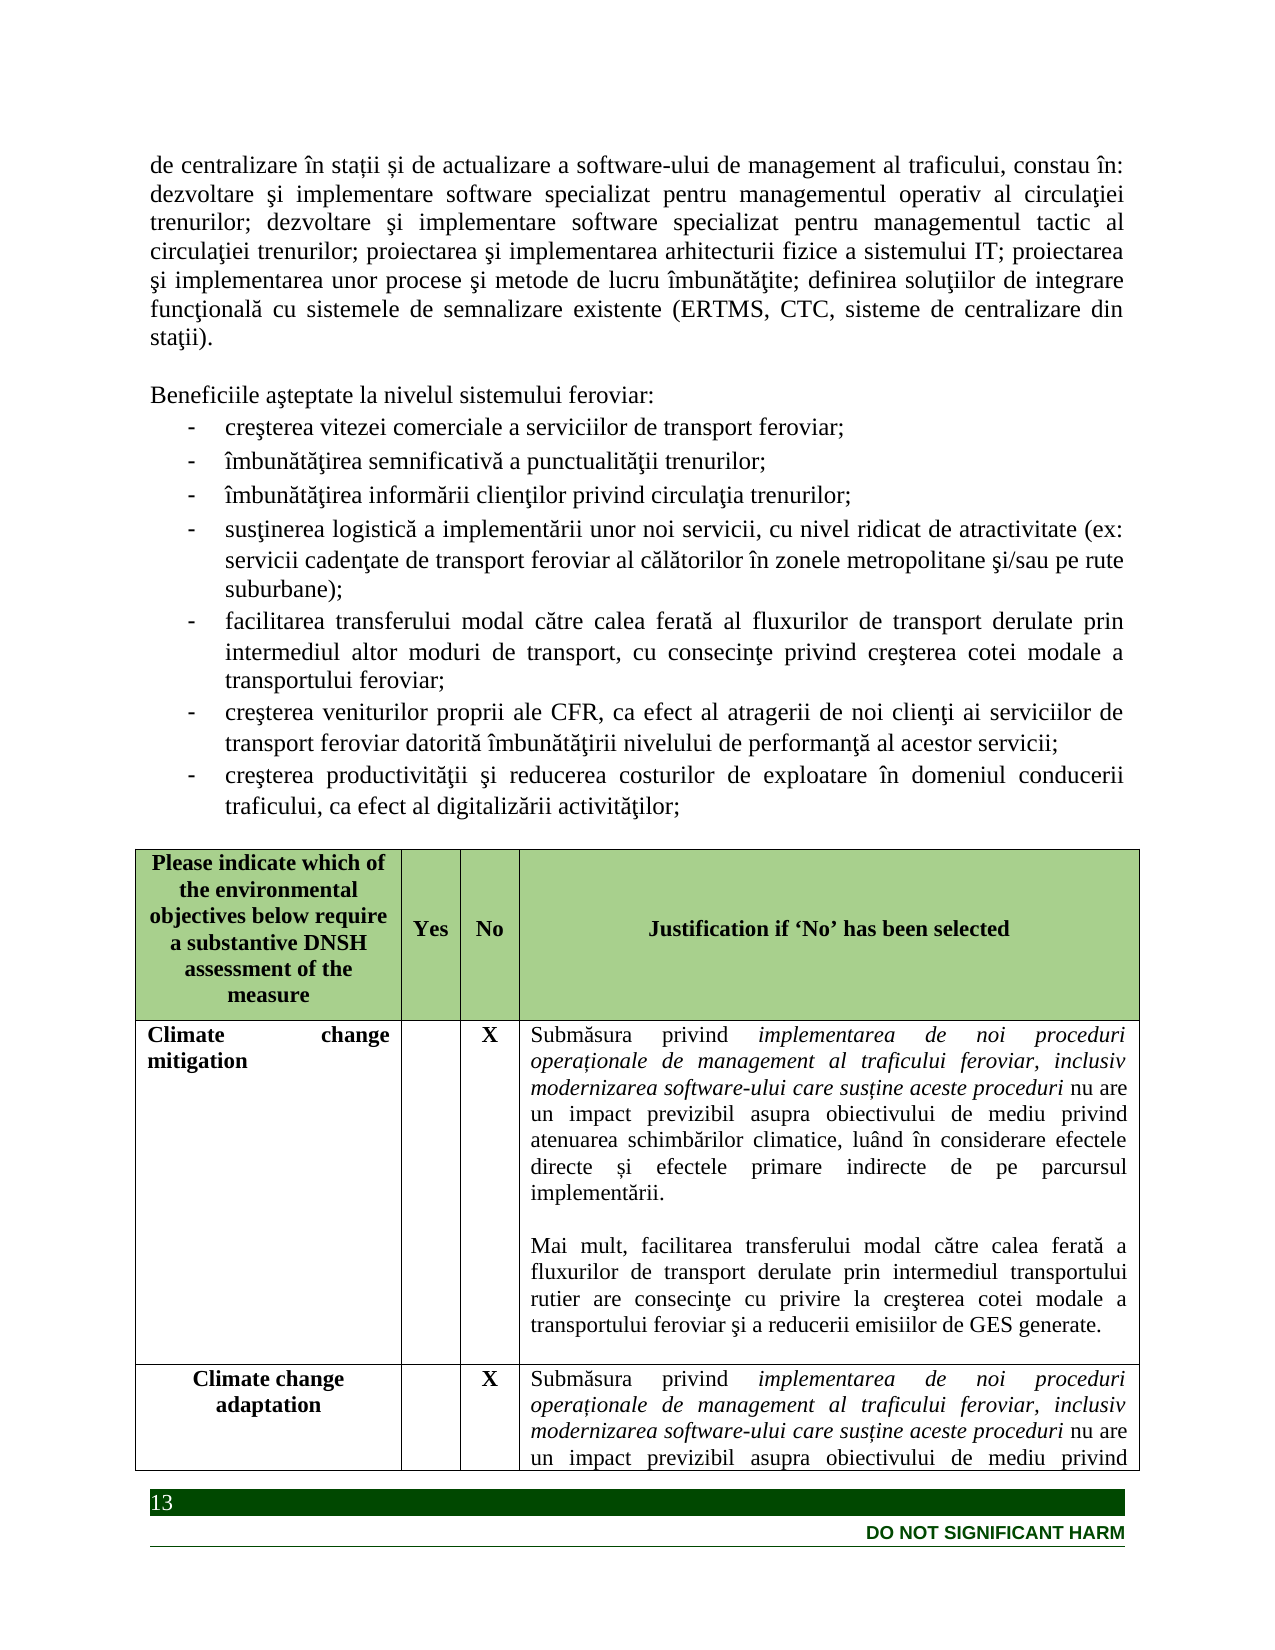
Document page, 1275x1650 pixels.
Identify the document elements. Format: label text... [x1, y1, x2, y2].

list creşterea productivităţii şi reducerea costurilor de exploatare în domeniul conducerii traficului, ca efect al digitalizării activităţilor; [187, 757, 1125, 820]
list facilitarea transferului modal către calea ferată al fluxurilor de transport derulate prin intermediul altor moduri de transport, cu consecinţe privind creşterea cotei modale a transportului feroviar; [187, 602, 1125, 694]
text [150, 150, 1125, 351]
text Beneficiile aşteptate la nivelul sistemului feroviar: [150, 380, 1125, 409]
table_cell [136, 1365, 401, 1470]
list îmbunătăţirea semnificativă a punctualităţii trenurilor; [187, 443, 1125, 477]
list creşterea veniturilor proprii ale CFR, ca efect al atragerii de noi clienţi ai serviciilor de transport feroviar datorită îmbunătăţirii nivelului de performanţă al acestor servicii; [187, 694, 1125, 757]
table_header Yes [402, 850, 460, 1020]
table_header Justification if ‘No’ has been selected [520, 850, 1139, 1020]
table_cell [402, 1021, 460, 1364]
table_header Please indicate which of the environmental objectives below require a substantive DNSH assessment of the measure [136, 850, 401, 1020]
table_cell X [461, 1021, 519, 1364]
table_cell [402, 1365, 460, 1470]
table_header No [461, 850, 519, 1020]
list îmbunătăţirea informării clienţilor privind circulaţia trenurilor; [187, 477, 1125, 511]
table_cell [520, 1365, 1139, 1470]
table_cell Submăsura privind implementarea de noi proceduri operaționale de management al traficului feroviar, inclusiv modernizarea software-ului care susține aceste proceduri nu are un impact previzibil asupra obiectivului de mediu privind atenuarea schimbărilor climatice, luând în considerare efectele directe și efectele primare indirecte de pe parcursul implementării. Mai mult, facilitarea transferului modal către calea ferată a fluxurilor de transport derulate prin intermediul transportului rutier are consecinţe cu privire la creşterea cotei modale a transportului feroviar şi a reducerii emisiilor de GES generate. [520, 1021, 1139, 1364]
list creşterea vitezei comerciale a serviciilor de transport feroviar; [187, 409, 1125, 443]
table_cell X [461, 1365, 519, 1470]
table_cell Climate change mitigation [136, 1021, 401, 1364]
list susţinerea logistică a implementării unor noi servicii, cu nivel ridicat de atractivitate (ex: servicii cadenţate de transport feroviar al călătorilor în zonele metropolitane şi/sau pe rute suburbane); [187, 511, 1125, 602]
